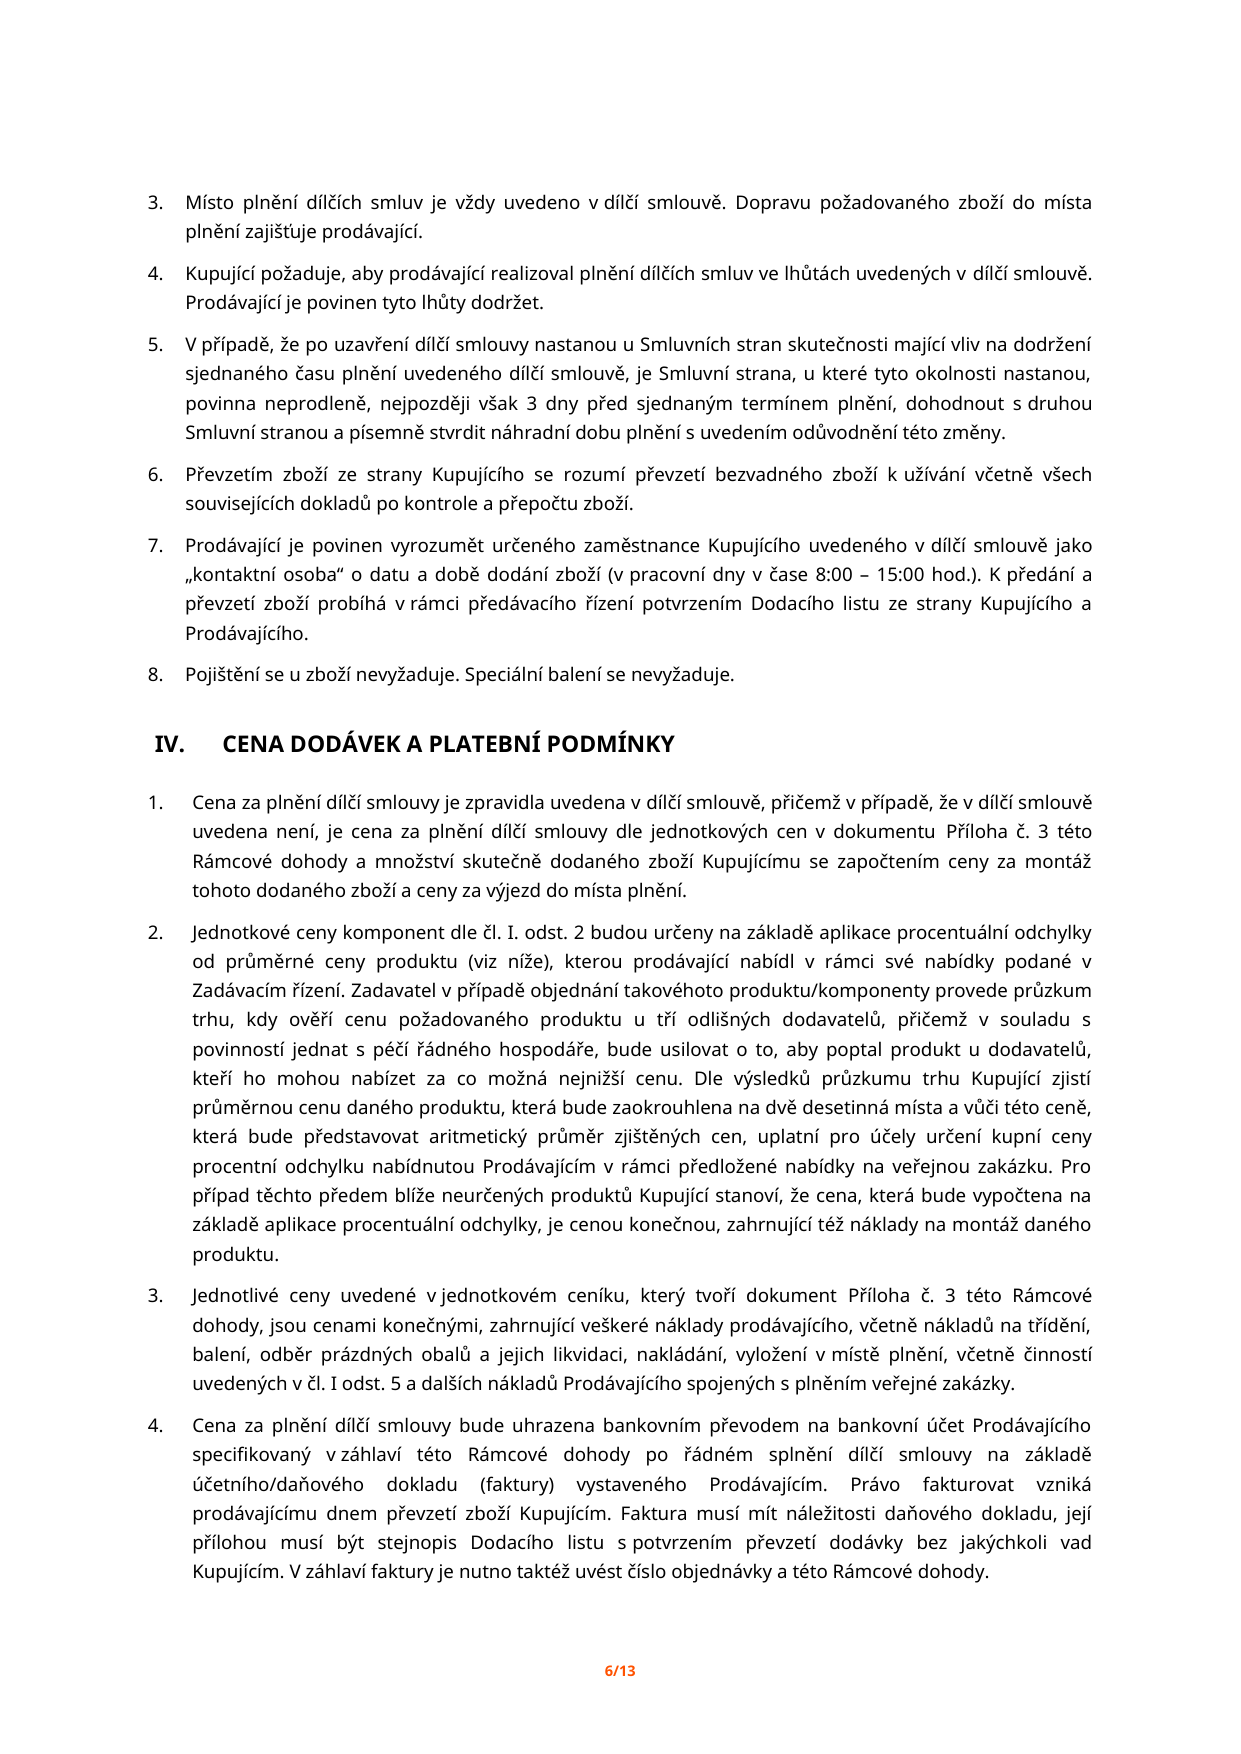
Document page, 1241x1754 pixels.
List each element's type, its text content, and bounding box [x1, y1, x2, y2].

list Kupující požaduje, aby prodávající realizoval plnění dílčích smluv ve lhůtách uvedených v dílčí smlouvě. Prodávající je povinen tyto lhůty dodržet. [148, 260, 1093, 315]
subtitle Prodávající je povinen vyrozumět určeného zaměstnance Kupujícího uvedeného v dílčí smlouvě jako „kontaktní osoba“ o datu a době dodání zboží (v pracovní dny v čase 8:00 – 15:00 hod.). K předání a převzetí zboží probíhá v rámci předávacího řízení potvrzením Dodacího listu ze strany Kupujícího a Prodávajícího. [148, 532, 1093, 645]
list V případě, že po uzavření dílčí smlouvy nastanou u Smluvních stran skutečnosti mající vliv na dodržení sjednaného času plnění uvedeného dílčí smlouvě, je Smluvní strana, u které tyto okolnosti nastanou, povinna neprodleně, nejpozději však 3 dny před sjednaným termínem plnění, dohodnout s druhou Smluvní stranou a písemně stvrdit náhradní dobu plnění s uvedením odůvodnění této změny. [148, 331, 1093, 445]
list Místo plnění dílčích smluv je vždy uvedeno v dílčí smlouvě. Dopravu požadovaného zboží do místa plnění zajišťuje prodávající. [148, 189, 1093, 244]
subtitle Jednotlivé ceny uvedené v jednotkovém ceníku, který tvoří dokument Příloha č. 3 této Rámcové dohody, jsou cenami konečnými, zahrnující veškeré náklady prodávajícího, včetně nákladů na třídění, balení, odběr prázdných obalů a jejich likvidaci, nakládání, vyložení v místě plnění, včetně činností uvedených v čl. I odst. 5 a dalších nákladů Prodávajícího spojených s plněním veřejné zakázky. [148, 1283, 1093, 1396]
list Převzetím zboží ze strany Kupujícího se rozumí převzetí bezvadného zboží k užívání včetně všech souvisejících dokladů po kontrole a přepočtu zboží. [148, 461, 1093, 516]
list CENA DODÁVEK A PLATEBNÍ PODMÍNKY [185, 728, 1093, 760]
subtitle Jednotkové ceny komponent dle čl. I. odst. 2 budou určeny na základě aplikace procentuální odchylky od průměrné ceny produktu (viz níže), kterou prodávající nabídl v rámci své nabídky podané v Zadávacím řízení. Zadavatel v případě objednání takovéhoto produktu/komponenty provede průzkum trhu, kdy ověří cenu požadovaného produktu u tří odlišných dodavatelů, přičemž v souladu s povinností jednat s péčí řádného hospodáře, bude usilovat o to, aby poptal produkt u dodavatelů, kteří ho mohou nabízet za co možná nejnižší cenu. Dle výsledků průzkumu trhu Kupující zjistí průměrnou cenu daného produktu, která bude zaokrouhlena na dvě desetinná místa a vůči této ceně, která bude představovat aritmetický průměr zjištěných cen, uplatní pro účely určení kupní ceny procentní odchylku nabídnutou Prodávajícím v rámci předložené nabídky na veřejnou zakázku. Pro případ těchto předem blíže neurčených produktů Kupující stanoví, že cena, která bude vypočtena na základě aplikace procentuální odchylky, je cenou konečnou, zahrnující též náklady na montáž daného produktu. [148, 919, 1093, 1266]
subtitle Cena za plnění dílčí smlouvy je zpravidla uvedena v dílčí smlouvě, přičemž v případě, že v dílčí smlouvě uvedena není, je cena za plnění dílčí smlouvy dle jednotkových cen v dokumentu Příloha č. 3 této Rámcové dohody a množství skutečně dodaného zboží Kupujícímu se započtením ceny za montáž tohoto dodaného zboží a ceny za výjezd do místa plnění. [148, 789, 1093, 903]
subtitle Pojištění se u zboží nevyžaduje. Speciální balení se nevyžaduje. [148, 662, 1093, 687]
list Cena za plnění dílčí smlouvy bude uhrazena bankovním převodem na bankovní účet Prodávajícího specifikovaný v záhlaví této Rámcové dohody po řádném splnění dílčí smlouvy na základě účetního/daňového dokladu (faktury) vystaveného Prodávajícím. Právo fakturovat vzniká prodávajícímu dnem převzetí zboží Kupujícím. Faktura musí mít náležitosti daňového dokladu, její přílohou musí být stejnopis Dodacího listu s potvrzením převzetí dodávky bez jakýchkoli vad Kupujícím. V záhlaví faktury je nutno taktéž uvést číslo objednávky a této Rámcové dohody. [148, 1412, 1093, 1584]
